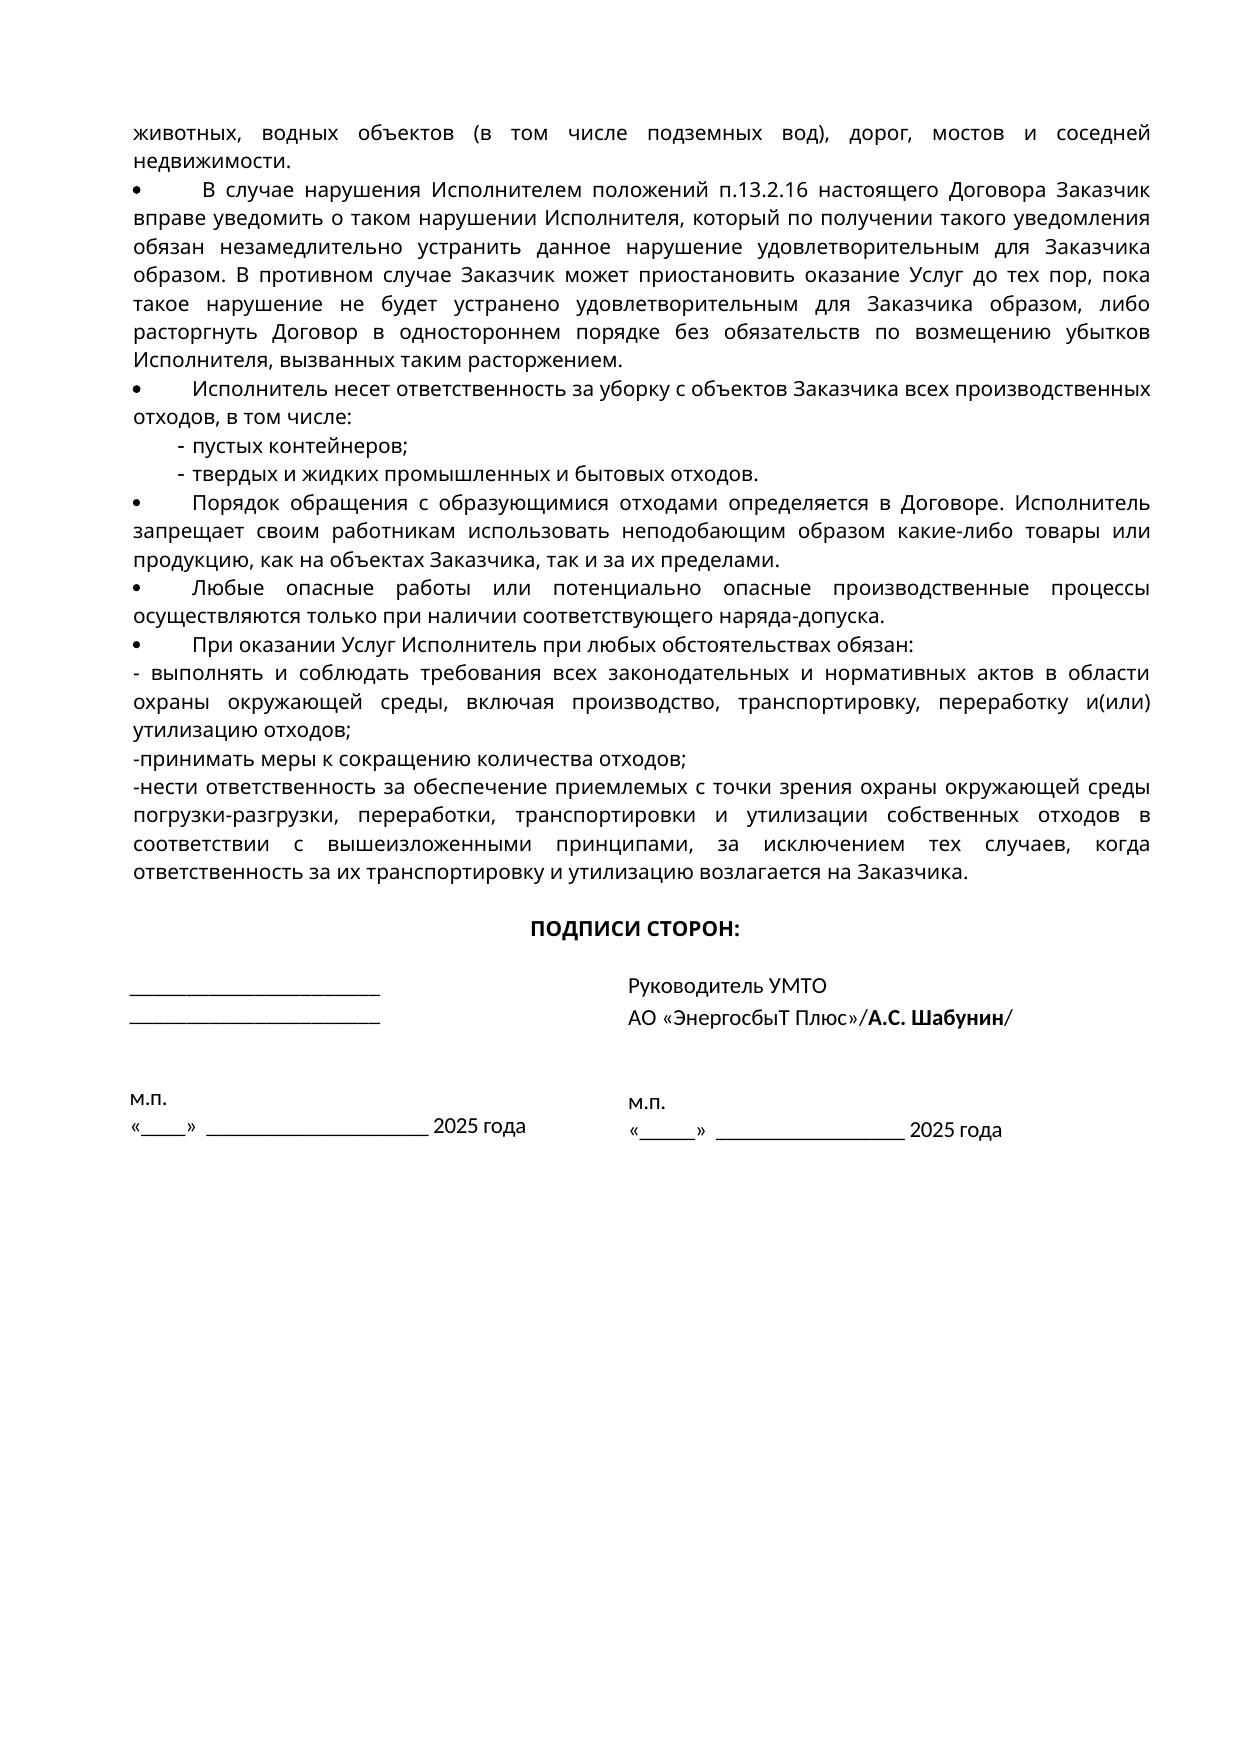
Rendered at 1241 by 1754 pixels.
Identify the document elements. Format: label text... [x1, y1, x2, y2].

table_header Руководитель УМТО АО «ЭнергосбыТ Плюс»/А.С. Шабунин/ м.п. «_____» _________________ 2025 года [617, 971, 1127, 1143]
text - выполнять и соблюдать требования всех законодательных и нормативных актов в области охраны окружающей среды, включая производство, транспортировку, переработку и(или) утилизацию отходов; [133, 658, 1152, 744]
list Порядок обращения с образующимися отходами определяется в Договоре. Исполнитель запрещает своим работникам использовать неподобающим образом какие-либо товары или продукцию, как на объектах Заказчика, так и за их пределами. [133, 488, 1152, 573]
text ПОДПИСИ СТОРОН: [118, 914, 1152, 943]
list Любые опасные работы или потенциально опасные производственные процессы осуществляются только при наличии соответствующего наряда-допуска. [133, 573, 1152, 630]
text -принимать меры к сокращению количества отходов; [133, 744, 1152, 772]
list твердых и жидких промышленных и бытовых отходов. [177, 459, 1152, 488]
list В случае нарушения Исполнителем положений п.13.2.16 настоящего Договора Заказчик вправе уведомить о таком нарушении Исполнителя, который по получении такого уведомления обязан незамедлительно устранить данное нарушение удовлетворительным для Заказчика образом. В противном случае Заказчик может приостановить оказание Услуг до тех пор, пока такое нарушение не будет устранено удовлетворительным для Заказчика образом, либо расторгнуть Договор в одностороннем порядке без обязательств по возмещению убытков Исполнителя, вызванных таким расторжением. [133, 175, 1152, 374]
text -нести ответственность за обеспечение приемлемых с точки зрения охраны окружающей среды погрузки-разгрузки, переработки, транспортировки и утилизации собственных отходов в соответствии с вышеизложенными принципами, за исключением тех случаев, когда ответственность за их транспортировку и утилизацию возлагается на Заказчика. [133, 772, 1152, 886]
list При оказании Услуг Исполнитель при любых обстоятельствах обязан: [133, 630, 1152, 658]
list Исполнитель несет ответственность за уборку с объектов Заказчика всех производственных отходов, в том числе: [133, 374, 1152, 431]
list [133, 118, 1152, 175]
list пустых контейнеров; [177, 431, 1152, 459]
table_header ______________________ ______________________ м.п. «____» ____________________ 2025 года [118, 971, 617, 1143]
